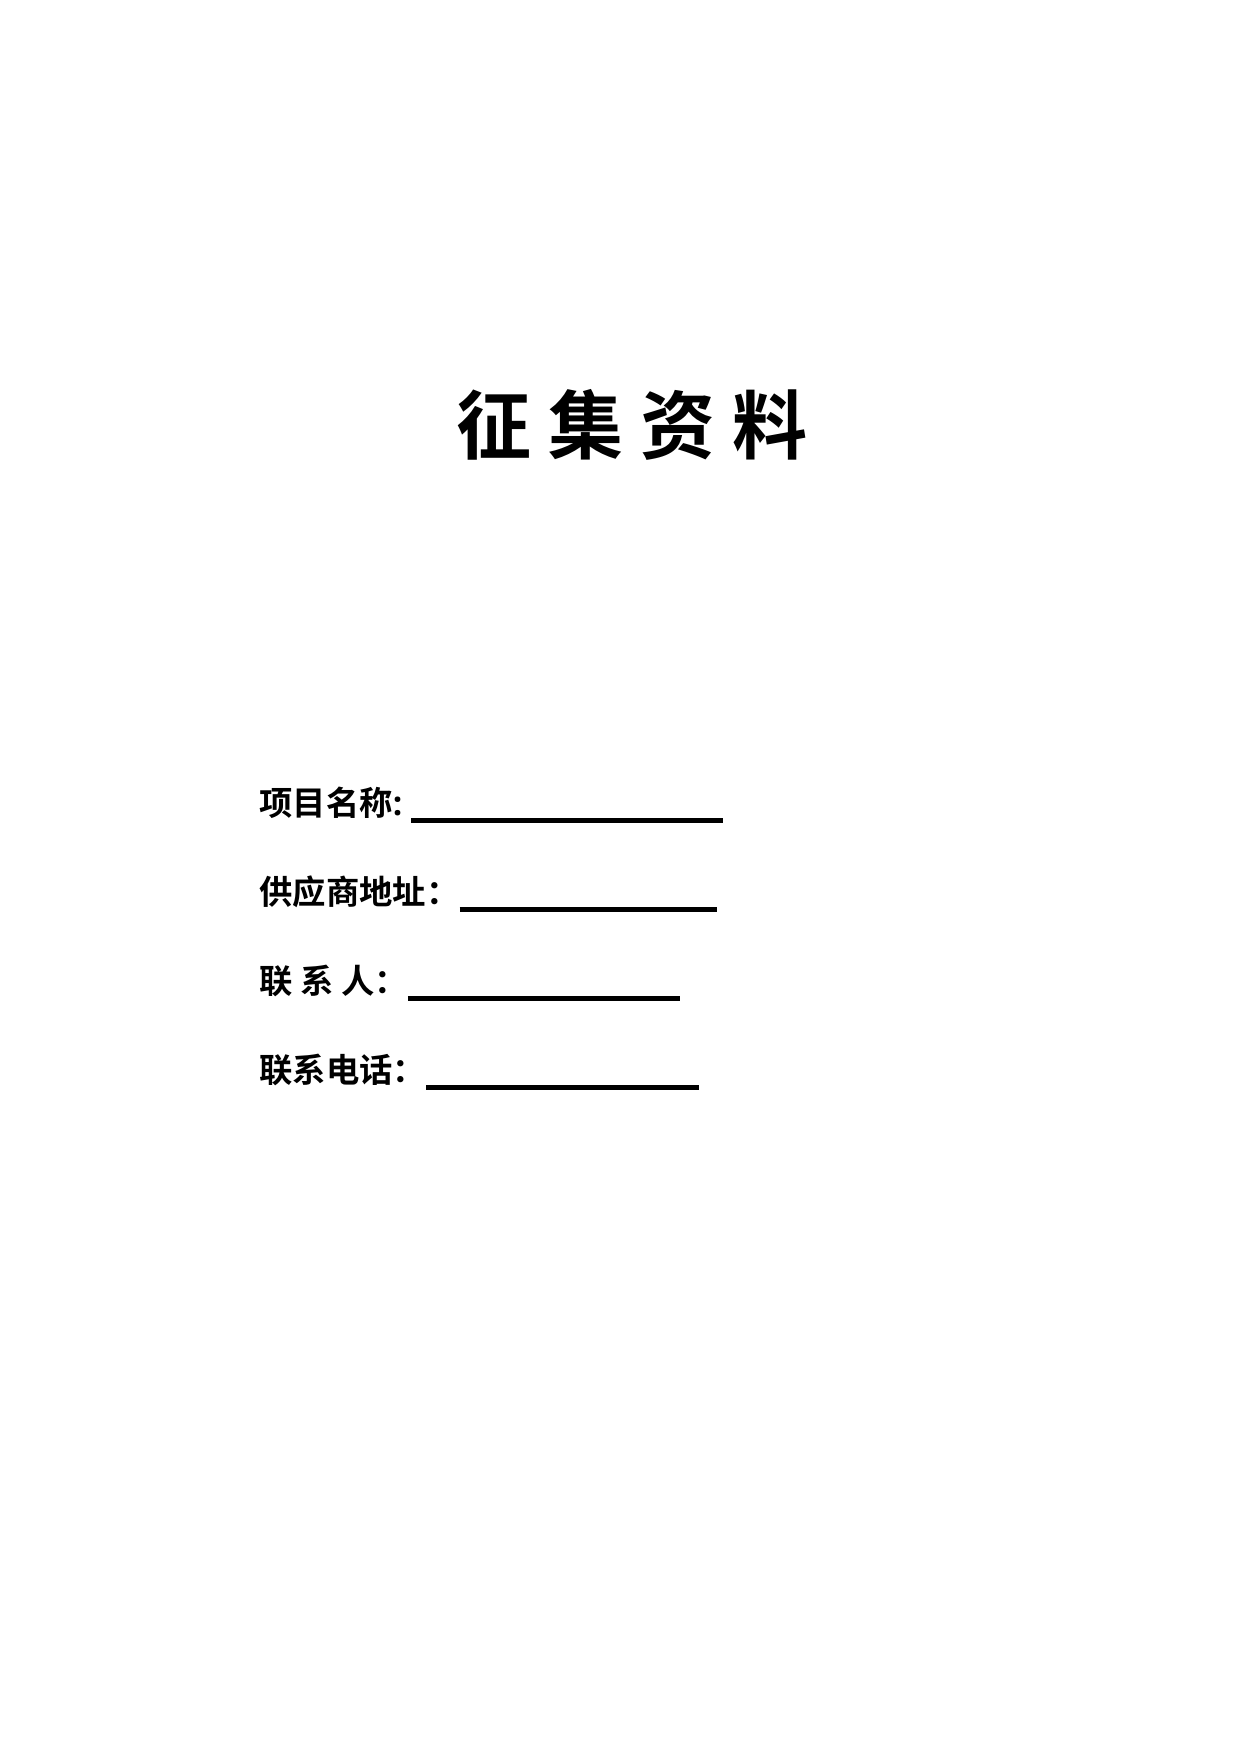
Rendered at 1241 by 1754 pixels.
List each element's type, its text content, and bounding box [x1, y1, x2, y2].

text 项目名称: [142, 768, 1122, 833]
text 联系电话： [142, 1036, 1122, 1101]
text 征 集 资 料 [142, 356, 1122, 486]
text 供应商地址： [142, 857, 1122, 922]
text 联 系 人： [142, 946, 1122, 1011]
